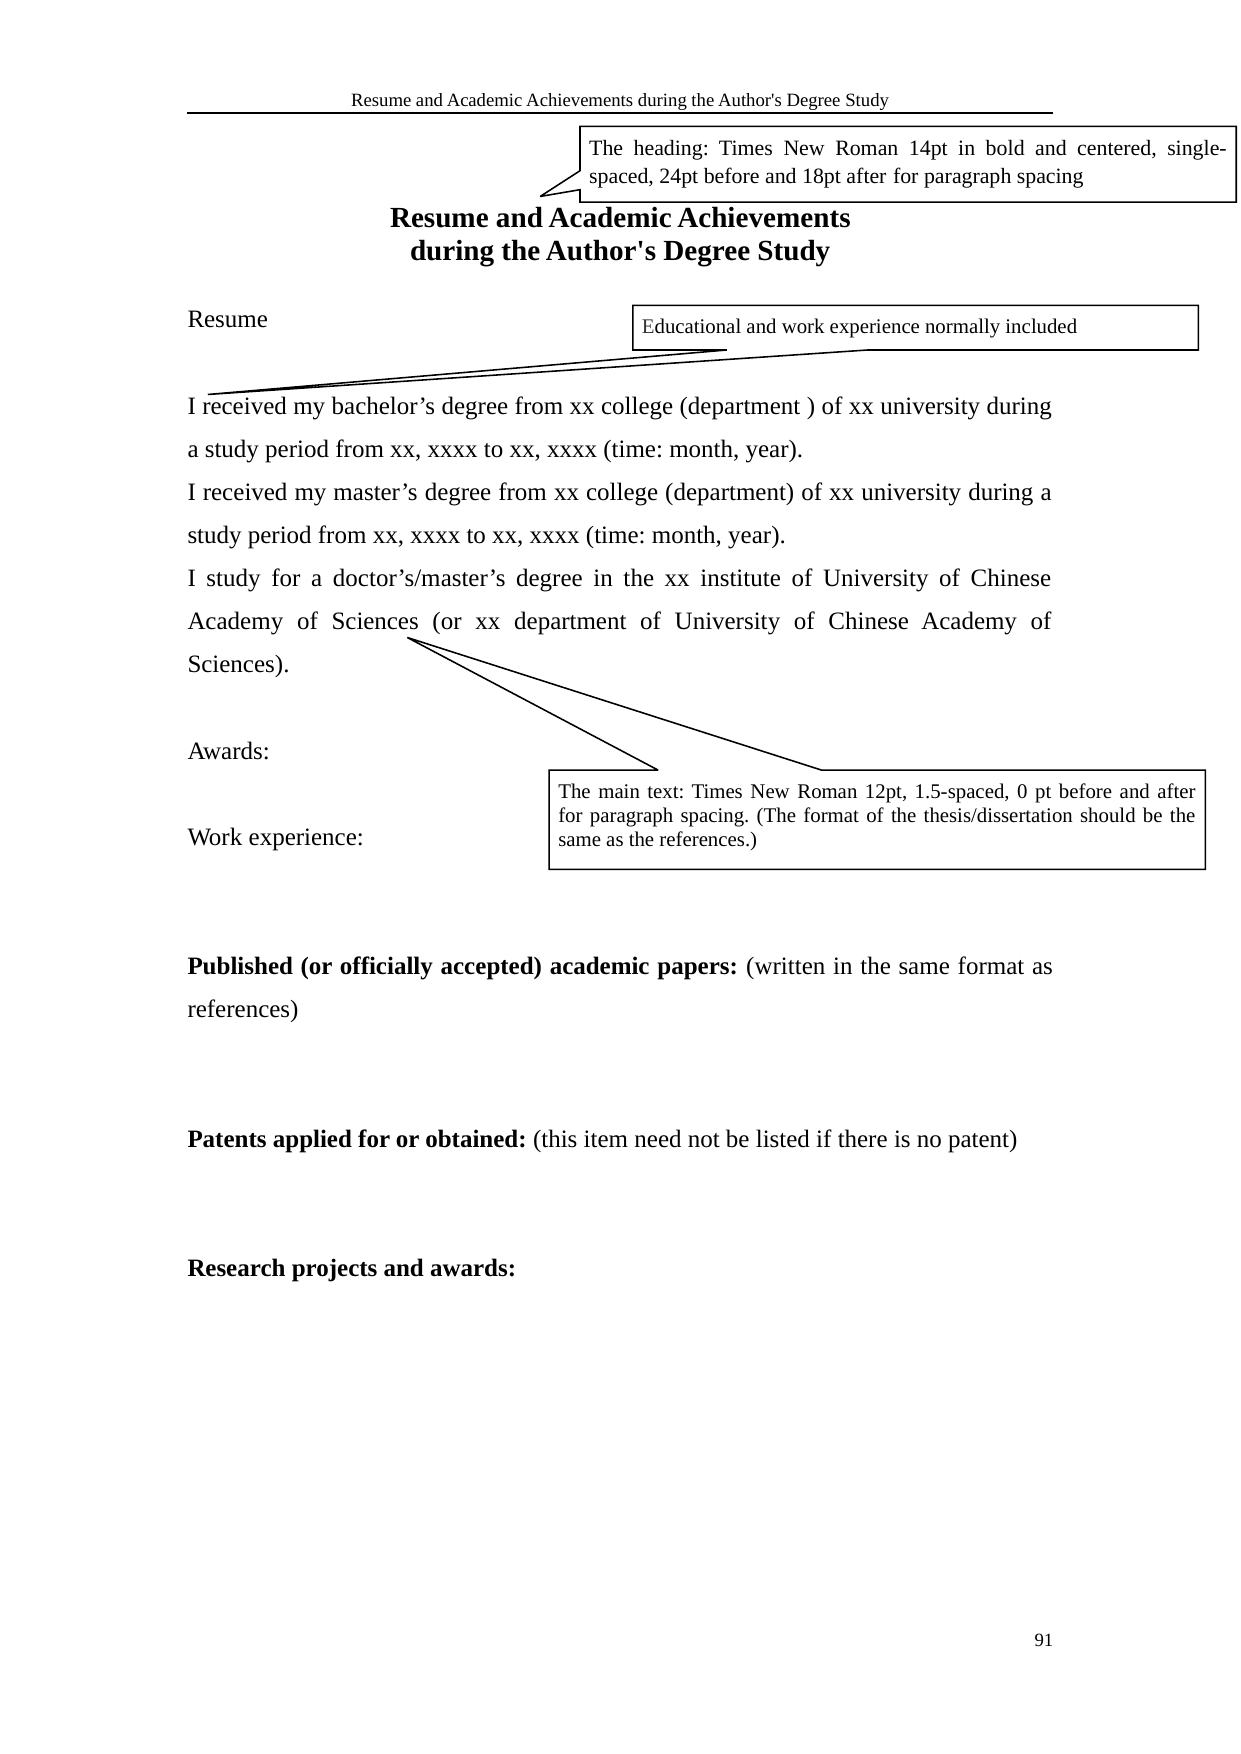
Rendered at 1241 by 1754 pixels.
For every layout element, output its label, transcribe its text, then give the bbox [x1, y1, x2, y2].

text Research projects and awards: [187, 1253, 1053, 1282]
text I study for a doctor’s/master’s degree in the xx institute of University of Chinese Academy of Sciences (or xx department of University of Chinese Academy of Sciences). [187, 563, 1053, 678]
text Resume and Academic Achievements [187, 200, 1053, 233]
text Patents applied for or obtained: (this item need not be listed if there is no patent) [187, 1124, 1053, 1153]
text Resume [187, 304, 632, 333]
text Awards: [721, 736, 1053, 764]
text Work experience: [187, 822, 548, 851]
text I received my master’s degree from xx college (department) of xx university during a study period from xx, xxxx to xx, xxxx (time: month, year). [187, 477, 1053, 549]
text Awards: [187, 736, 643, 764]
text during the Author's Degree Study [187, 233, 1053, 267]
text I received my bachelor’s degree from xx college (department ) of xx university during a study period from xx, xxxx to xx, xxxx (time: month, year). [187, 391, 1053, 463]
text Published (or officially accepted) academic papers: (written in the same format as references) [187, 951, 1053, 1023]
